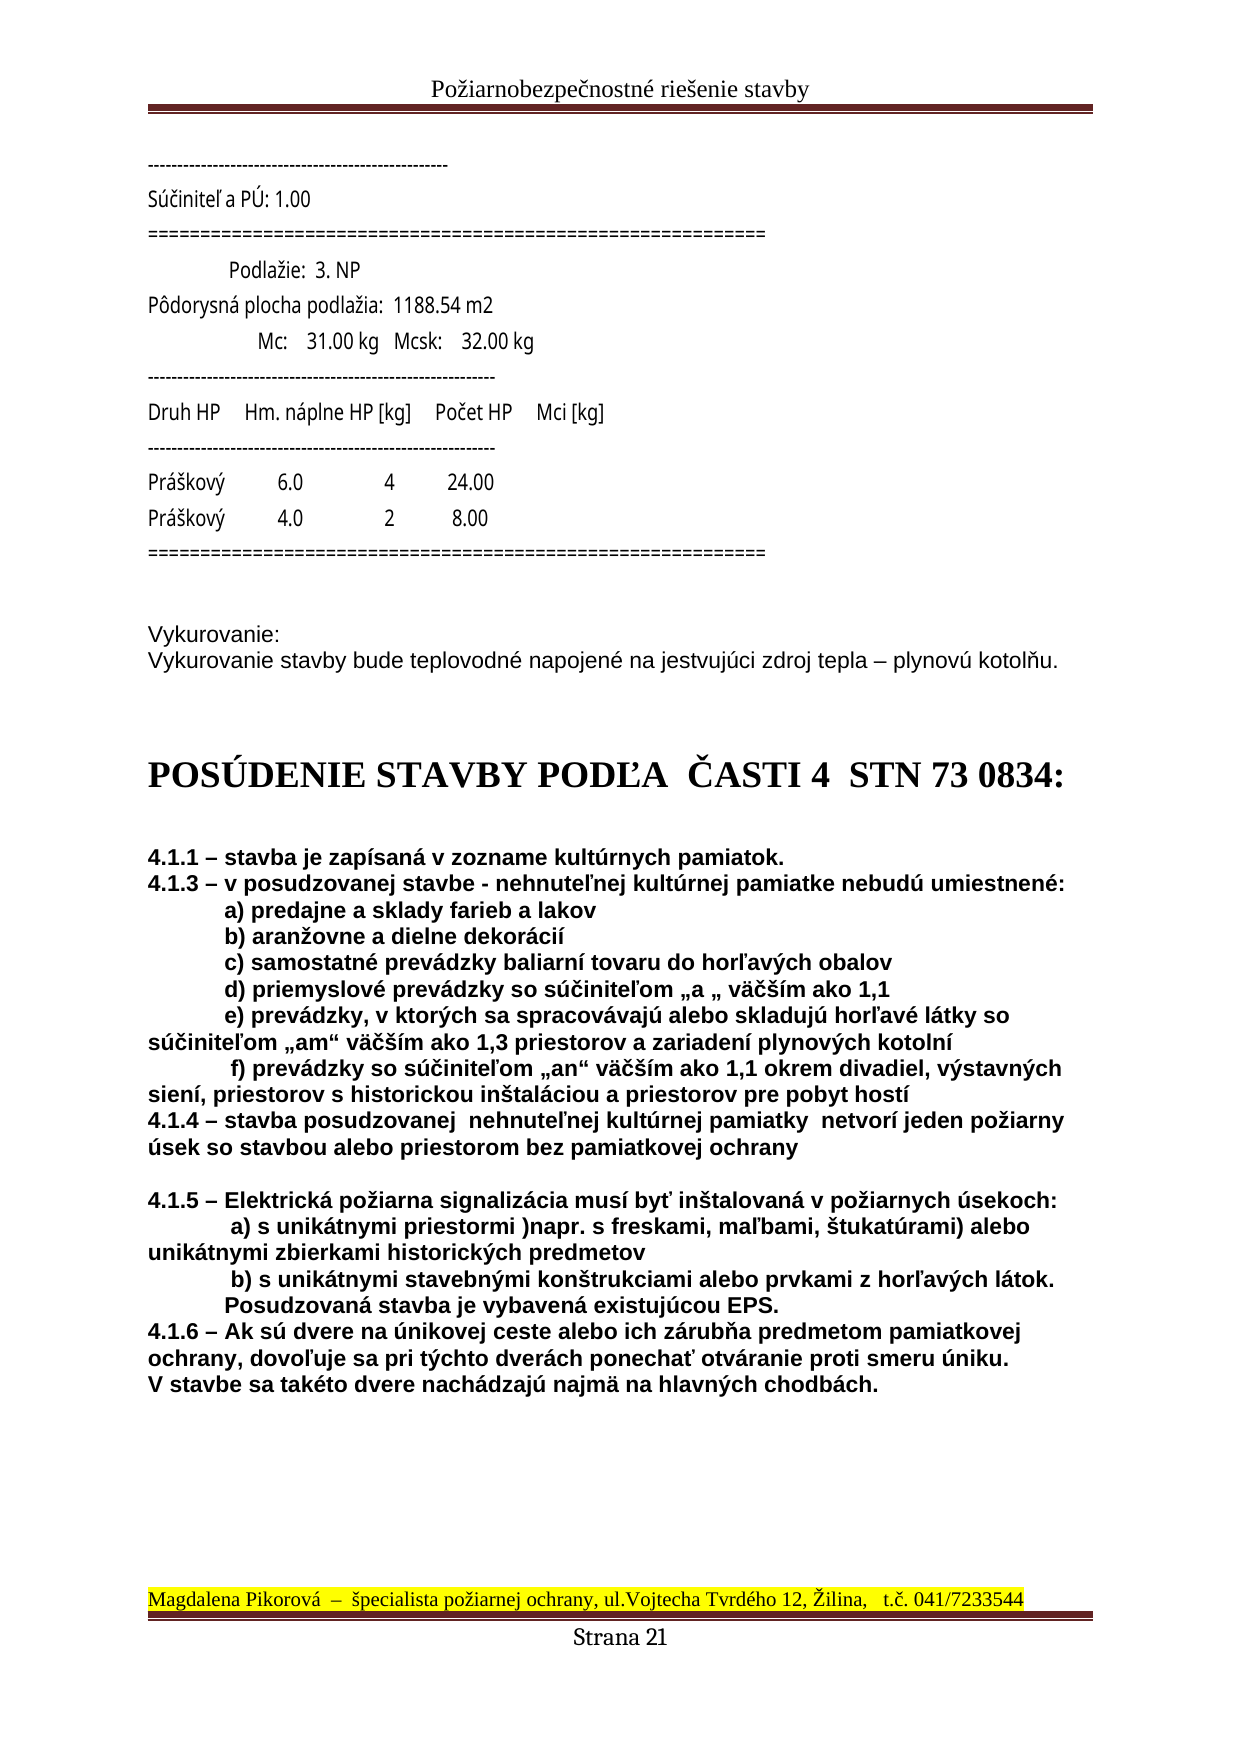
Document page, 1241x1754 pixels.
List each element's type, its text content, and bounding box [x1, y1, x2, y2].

text Pôdorysná plocha podlažia: 1188.54 m2 [148, 289, 1093, 321]
text 4.1.3 – v posudzovanej stavbe - nehnuteľnej kultúrnej pamiatke nebudú umiestnené: [148, 870, 1093, 897]
text a) s unikátnymi priestormi )napr. s freskami, maľbami, štukatúrami) alebo unikátnymi zbierkami historických predmetov [148, 1213, 1093, 1266]
text e) prevádzky, v ktorých sa spracovávajú alebo skladujú horľavé látky so súčiniteľom „am“ väčším ako 1,3 priestorov a zariadení plynových kotolní [148, 1002, 1093, 1055]
text --------------------------------------------------- [148, 148, 1093, 179]
text Posudzovaná stavba je vybavená existujúcou EPS. [148, 1292, 1093, 1318]
subtitle POSÚDENIE STAVBY PODĽA ČASTI 4 STN 73 0834: [148, 753, 1093, 796]
text Podlažie: 3. NP [148, 254, 1093, 285]
text ----------------------------------------------------------- [148, 360, 1093, 391]
text f) prevádzky so súčiniteľom „an“ väčším ako 1,1 okrem divadiel, výstavných siení, priestorov s historickou inštaláciou a priestorov pre pobyt hostí [148, 1055, 1093, 1107]
text a) predajne a sklady farieb a lakov [148, 897, 1093, 923]
text =========================================================== [148, 537, 1093, 568]
text d) priemyslové prevádzky so súčiniteľom „a „ väčším ako 1,1 [148, 976, 1093, 1002]
text Práškový 4.0 2 8.00 [148, 502, 1093, 533]
text =========================================================== [148, 218, 1093, 250]
text 4.1.6 – Ak sú dvere na únikovej ceste alebo ich zárubňa predmetom pamiatkovej ochrany, dovoľuje sa pri týchto dverách ponechať otváranie proti smeru úniku. V stavbe sa takéto dvere nachádzajú najmä na hlavných chodbách. [148, 1318, 1093, 1397]
text Vykurovanie stavby bude teplovodné napojené na jestvujúci zdroj tepla – plynovú kotolňu. [148, 647, 1093, 674]
text 4.1.5 – Elektrická požiarna signalizácia musí byť inštalovaná v požiarnych úsekoch: [148, 1187, 1093, 1213]
text ----------------------------------------------------------- [148, 431, 1093, 462]
text Práškový 6.0 4 24.00 [148, 466, 1093, 498]
text 4.1.4 – stavba posudzovanej nehnuteľnej kultúrnej pamiatky netvorí jeden požiarny úsek so stavbou alebo priestorom bez pamiatkovej ochrany [148, 1107, 1093, 1160]
text b) aranžovne a dielne dekorácií [148, 923, 1093, 949]
text b) s unikátnymi stavebnými konštrukciami alebo prvkami z horľavých látok. [148, 1266, 1093, 1292]
text Mc: 31.00 kg Mcsk: 32.00 kg [148, 325, 1093, 356]
text Súčiniteľ a PÚ: 1.00 [148, 183, 1093, 214]
text c) samostatné prevádzky baliarní tovaru do horľavých obalov [148, 949, 1093, 976]
text Druh HP Hm. náplne HP [kg] Počet HP Mci [kg] [148, 396, 1093, 427]
text Vykurovanie: [148, 621, 1093, 647]
text 4.1.1 – stavba je zapísaná v zozname kultúrnych pamiatok. [148, 844, 1093, 870]
